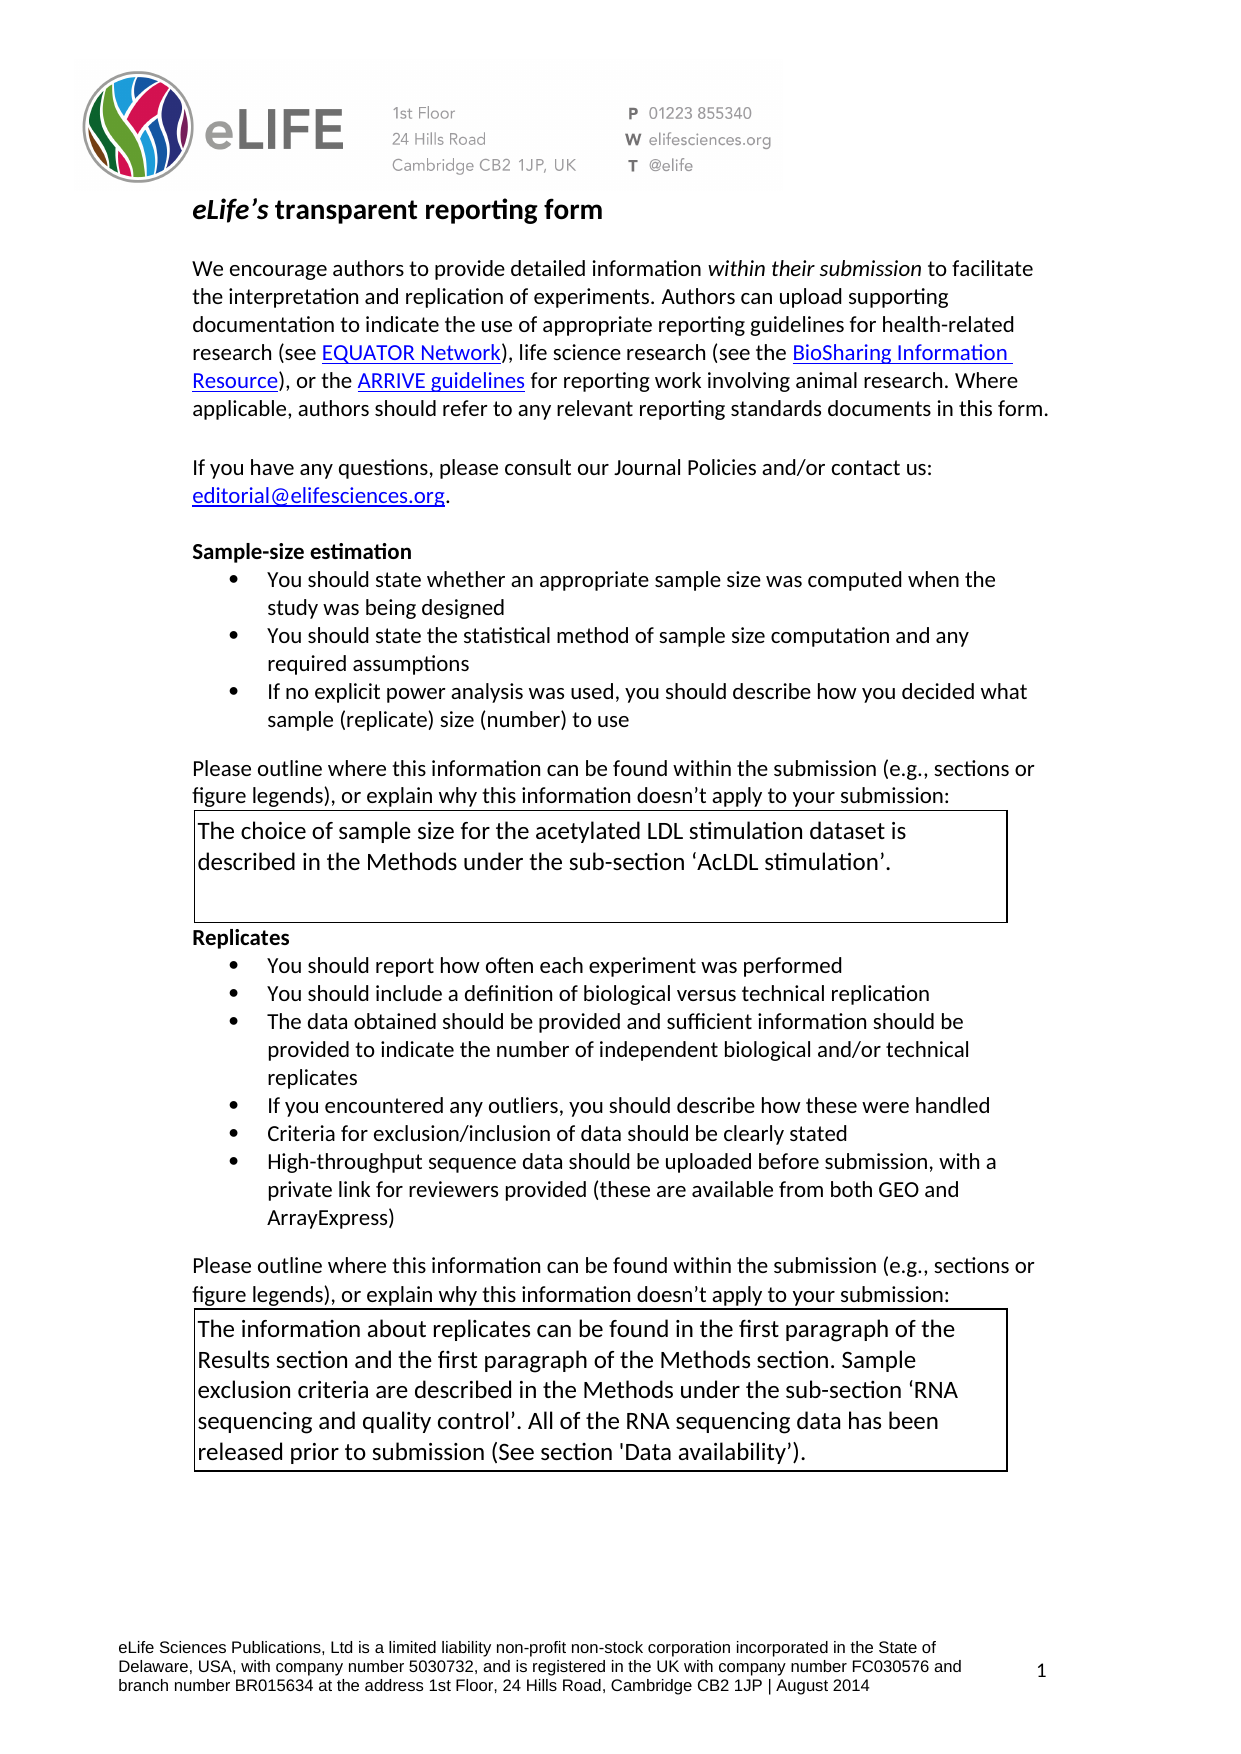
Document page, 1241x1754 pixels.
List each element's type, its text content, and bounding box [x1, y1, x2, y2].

text The choice of sample size for the acetylated LDL stimulation dataset is described in the Methods under the sub-section ‘AcLDL stimulation’. [195, 813, 1006, 879]
list If you encountered any outliers, you should describe how these were handled [229, 1091, 1053, 1119]
text eLife’s transparent reporting form [192, 191, 1053, 226]
list Criteria for exclusion/inclusion of data should be clearly stated [229, 1119, 1053, 1147]
text Replicates [192, 838, 1053, 951]
list You should state whether an appropriate sample size was computed when the study was being designed [229, 565, 1053, 621]
list You should state the statistical method of sample size computation and any required assumptions [229, 621, 1053, 677]
list You should report how often each experiment was performed [229, 951, 1053, 979]
list High-throughput sequence data should be uploaded before submission, with a private link for reviewers provided (these are available from both GEO and ArrayExpress) [229, 1147, 1053, 1231]
list The data obtained should be provided and sufficient information should be provided to indicate the number of independent biological and/or technical replicates [229, 1007, 1053, 1091]
text Sample-size estimation [192, 537, 1053, 565]
picture [73, 59, 784, 191]
text We encourage authors to provide detailed information within their submission to facilitate the interpretation and replication of experiments. Authors can upload supporting documentation to indicate the use of appropriate reporting guidelines for health-related research (see EQUATOR Network), life science research (see the BioSharing Information Resource), or the ARRIVE guidelines for reporting work involving animal research. Where applicable, authors should refer to any relevant reporting standards documents in this form. [192, 254, 1053, 423]
text If you have any questions, please consult our Journal Policies and/or contact us: editorial@elifesciences.org. [192, 453, 1053, 509]
list If no explicit power analysis was used, you should describe how you decided what sample (replicate) size (number) to use [229, 677, 1053, 733]
list You should include a definition of biological versus technical replication [229, 979, 1053, 1007]
text The information about replicates can be found in the first paragraph of the Results section and the first paragraph of the Methods section. Sample exclusion criteria are described in the Methods under the sub-section ‘RNA sequencing and quality control’. All of the RNA sequencing data has been released prior to submission (See section 'Data availability’). [195, 1311, 1006, 1468]
